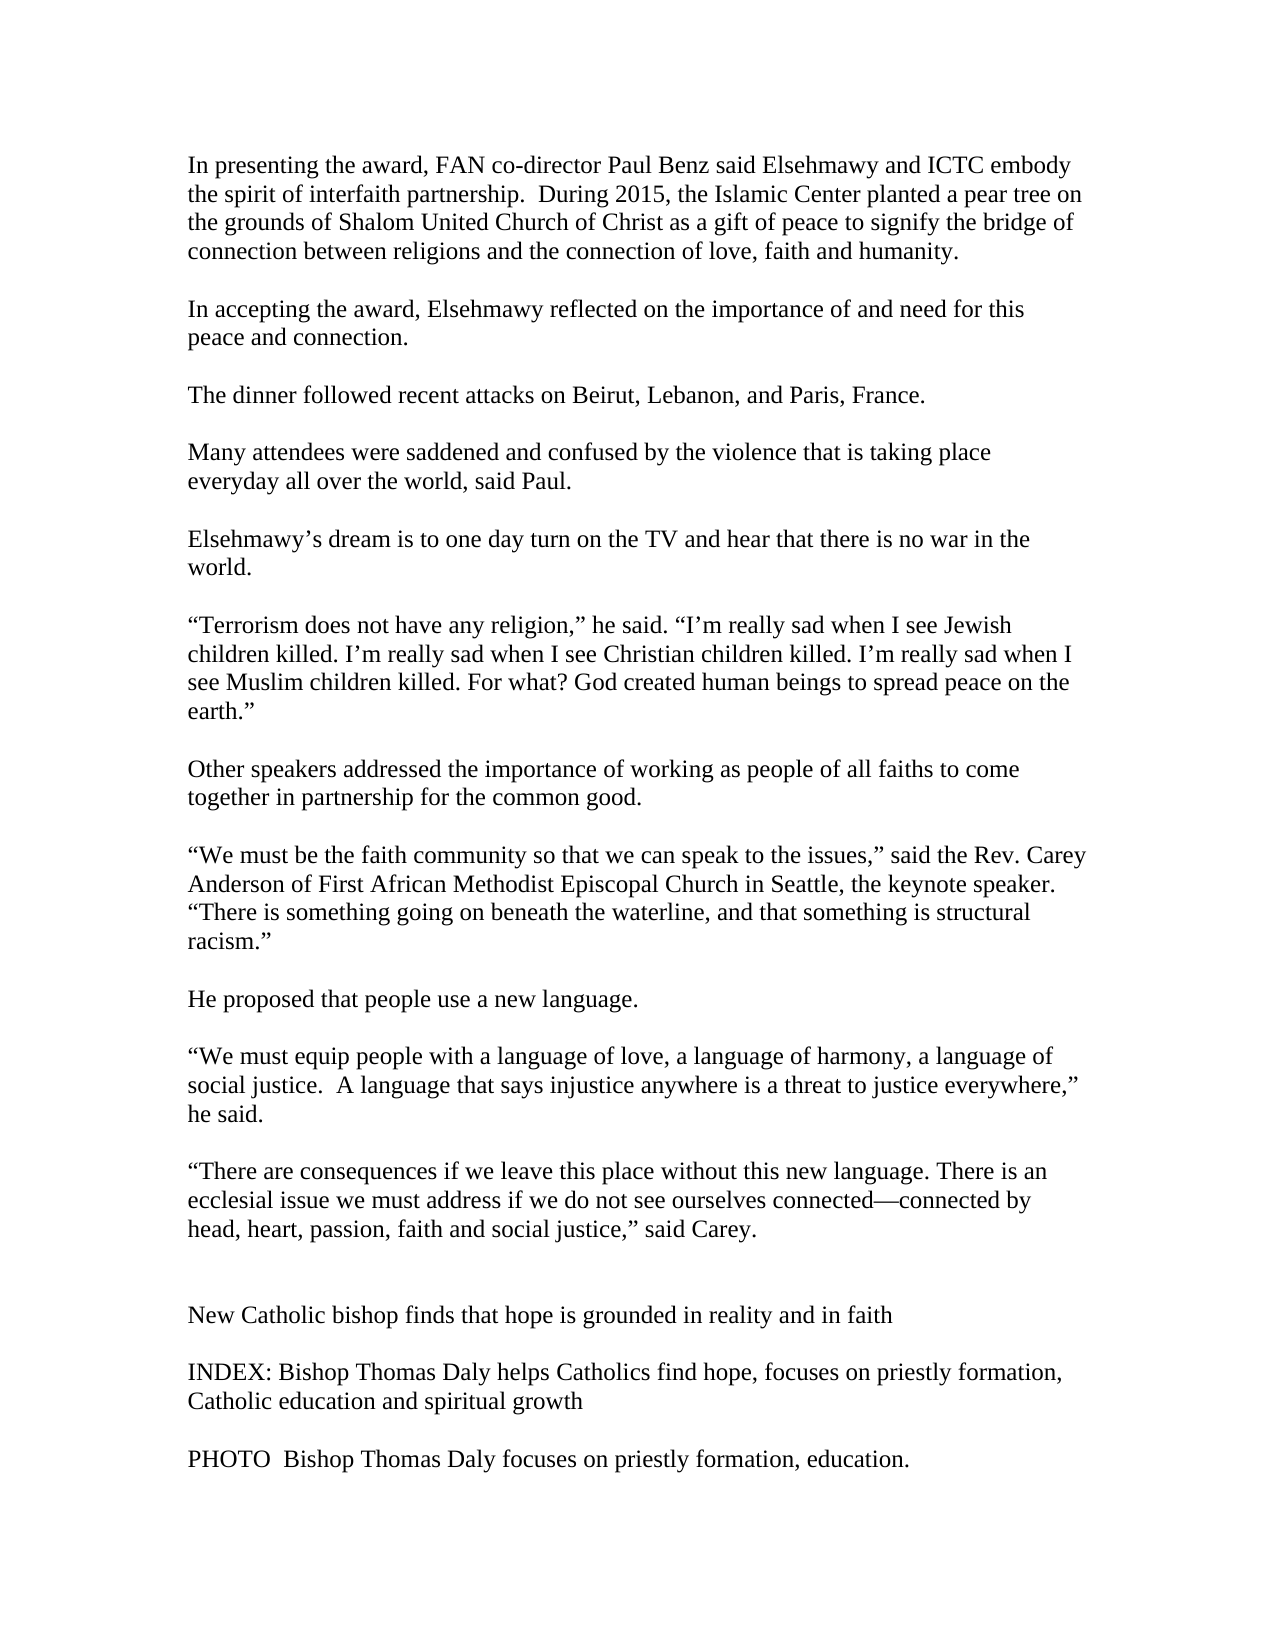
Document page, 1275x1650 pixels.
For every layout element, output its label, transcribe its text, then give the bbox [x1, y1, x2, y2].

text PHOTO Bishop Thomas Daly focuses on priestly formation, education. [187, 1444, 1087, 1472]
text Other speakers addressed the importance of working as people of all faiths to come together in partnership for the common good. [187, 754, 1087, 811]
text INDEX: Bishop Thomas Daly helps Catholics find hope, focuses on priestly formation, Catholic education and spiritual growth [187, 1357, 1087, 1415]
text He proposed that people use a new language. [187, 984, 1087, 1012]
text New Catholic bishop finds that hope is grounded in reality and in faith [187, 1300, 1087, 1329]
text “We must be the faith community so that we can speak to the issues,” said the Rev. Carey Anderson of First African Methodist Episcopal Church in Seattle, the keynote speaker. “There is something going on beneath the waterline, and that something is structural racism.” [187, 840, 1087, 955]
text In accepting the award, Elsehmawy reflected on the importance of and need for this peace and connection. [187, 294, 1087, 351]
text The dinner followed recent attacks on Beirut, Lebanon, and Paris, France. [187, 380, 1087, 409]
text In presenting the award, FAN co-director Paul Benz said Elsehmawy and ICTC embody the spirit of interfaith partnership. During 2015, the Islamic Center planted a pear tree on the grounds of Shalom United Church of Christ as a gift of peace to signify the bridge of connection between religions and the connection of love, faith and humanity. [187, 150, 1087, 265]
text “We must equip people with a language of love, a language of harmony, a language of social justice. A language that says injustice anywhere is a threat to justice everywhere,” he said. [187, 1041, 1087, 1127]
text “Terrorism does not have any religion,” he said. “I’m really sad when I see Jewish children killed. I’m really sad when I see Christian children killed. I’m really sad when I see Muslim children killed. For what? God created human beings to spread peace on the earth.” [187, 610, 1087, 725]
text “There are consequences if we leave this place without this new language. There is an ecclesial issue we must address if we do not see ourselves connected—connected by head, heart, passion, faith and social justice,” said Carey. [187, 1156, 1087, 1242]
text Many attendees were saddened and confused by the violence that is taking place everyday all over the world, said Paul. [187, 437, 1087, 495]
text Elsehmawy’s dream is to one day turn on the TV and hear that there is no war in the world. [187, 524, 1087, 581]
